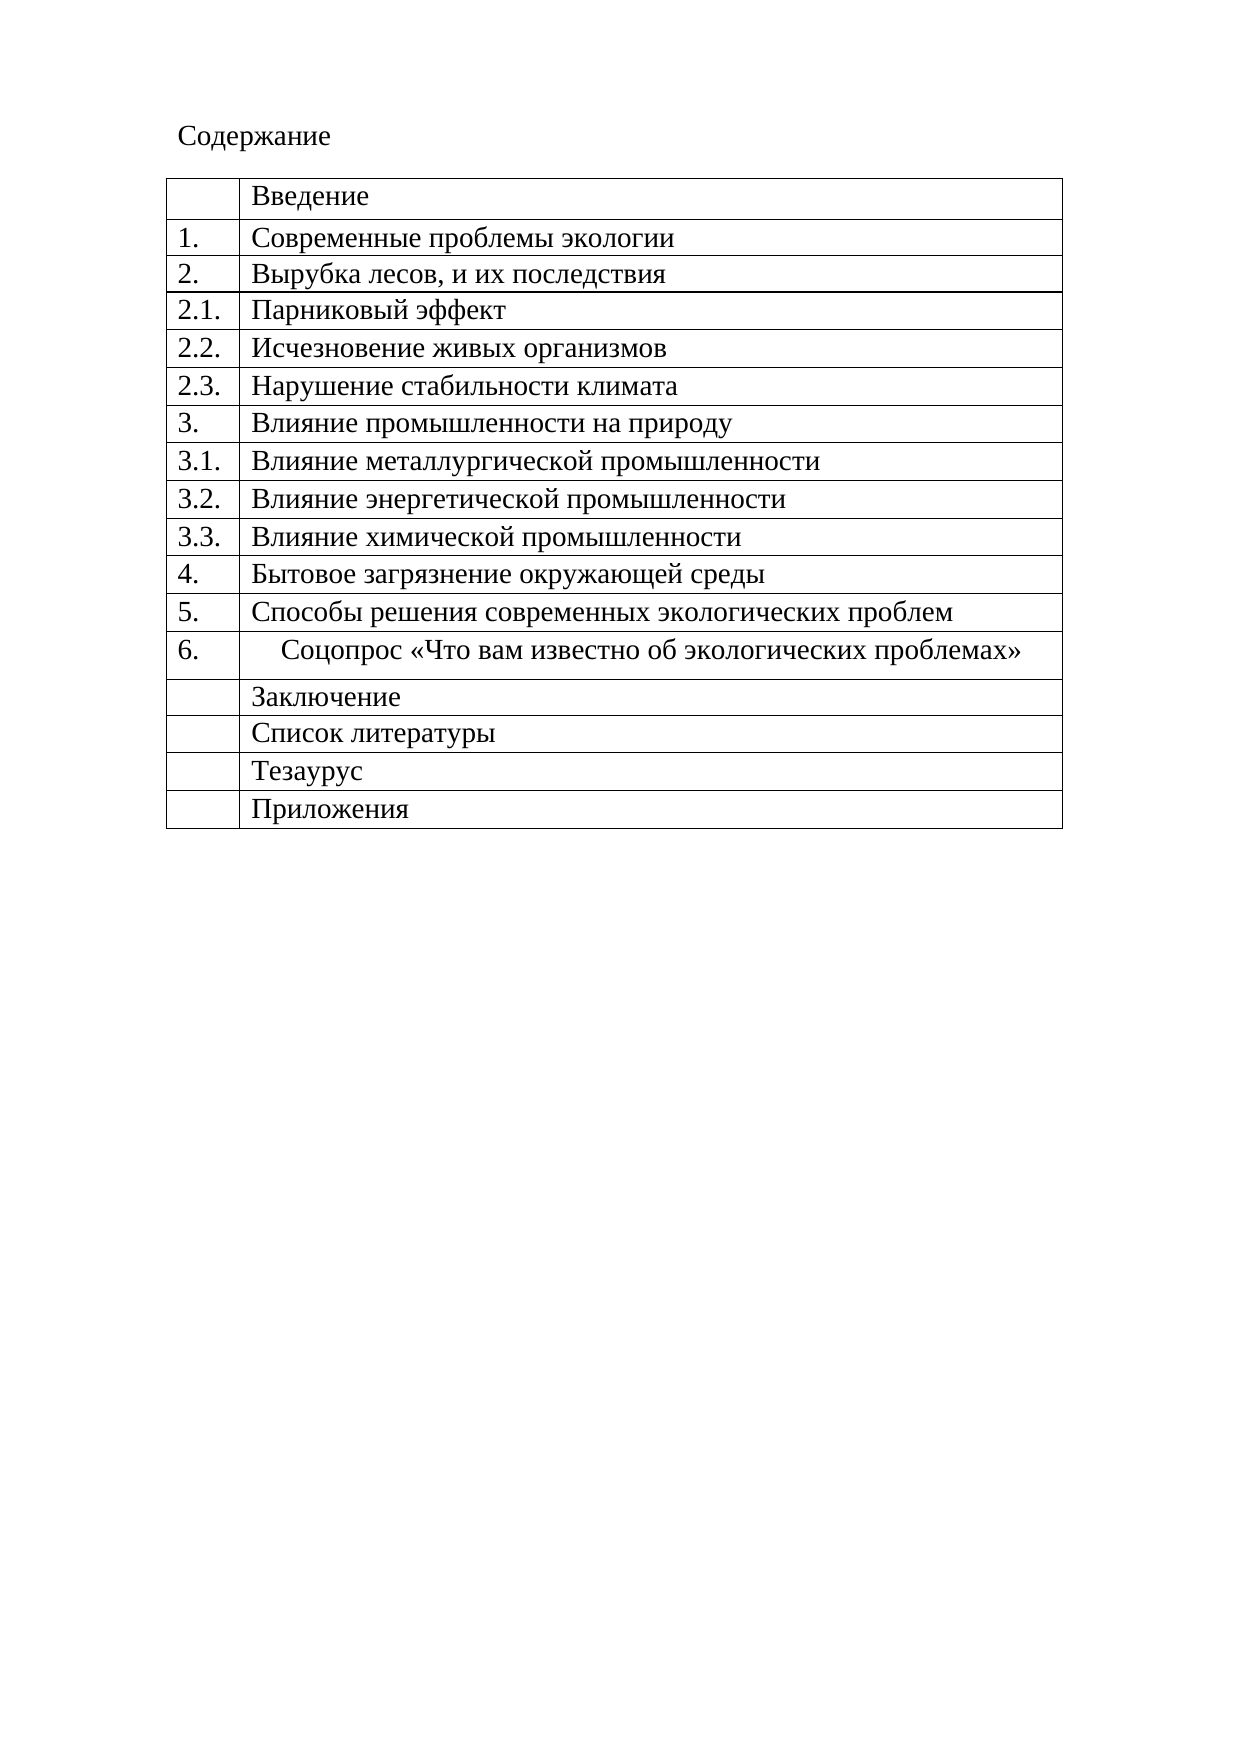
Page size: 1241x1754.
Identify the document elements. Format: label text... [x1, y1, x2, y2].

table_cell Приложения [240, 791, 1062, 828]
table_cell 2. [167, 256, 239, 291]
table_cell Заключение [240, 680, 1062, 714]
table_cell Современные проблемы экологии [240, 220, 1062, 255]
table_cell Список литературы [240, 716, 1062, 752]
table_cell 1. [167, 220, 239, 255]
table_cell 3.2. [167, 481, 239, 518]
table_cell Тезаурус [240, 753, 1062, 790]
table_cell Влияние металлургической промышленности [240, 443, 1062, 480]
table_cell 6. [167, 632, 239, 678]
table_cell 3.1. [167, 443, 239, 480]
text Содержание [177, 118, 1152, 152]
table_cell [167, 680, 239, 714]
table_cell Влияние химической промышленности [240, 519, 1062, 555]
table_cell 5. [167, 594, 239, 631]
table_cell Соцопрос «Что вам известно об экологических проблемах» [240, 632, 1062, 678]
table_cell [167, 791, 239, 828]
table_cell Способы решения современных экологических проблем [240, 594, 1062, 631]
table_cell Вырубка лесов, и их последствия [240, 256, 1062, 291]
table_cell Влияние энергетической промышленности [240, 481, 1062, 518]
table_cell 4. [167, 556, 239, 593]
table_cell 3.3. [167, 519, 239, 555]
table_cell [167, 753, 239, 790]
table_cell 2.1. [167, 293, 239, 329]
table_cell Влияние промышленности на природу [240, 406, 1062, 442]
table_cell [167, 716, 239, 752]
table_cell Исчезновение живых организмов [240, 330, 1062, 367]
table_cell Нарушение стабильности климата [240, 368, 1062, 404]
table_cell Парниковый эффект [240, 293, 1062, 329]
table_cell 2.2. [167, 330, 239, 367]
table_cell 3. [167, 406, 239, 442]
table_cell 2.3. [167, 368, 239, 404]
table_cell Бытовое загрязнение окружающей среды [240, 556, 1062, 593]
table_header Введение [240, 179, 1062, 219]
table_header [167, 179, 239, 219]
